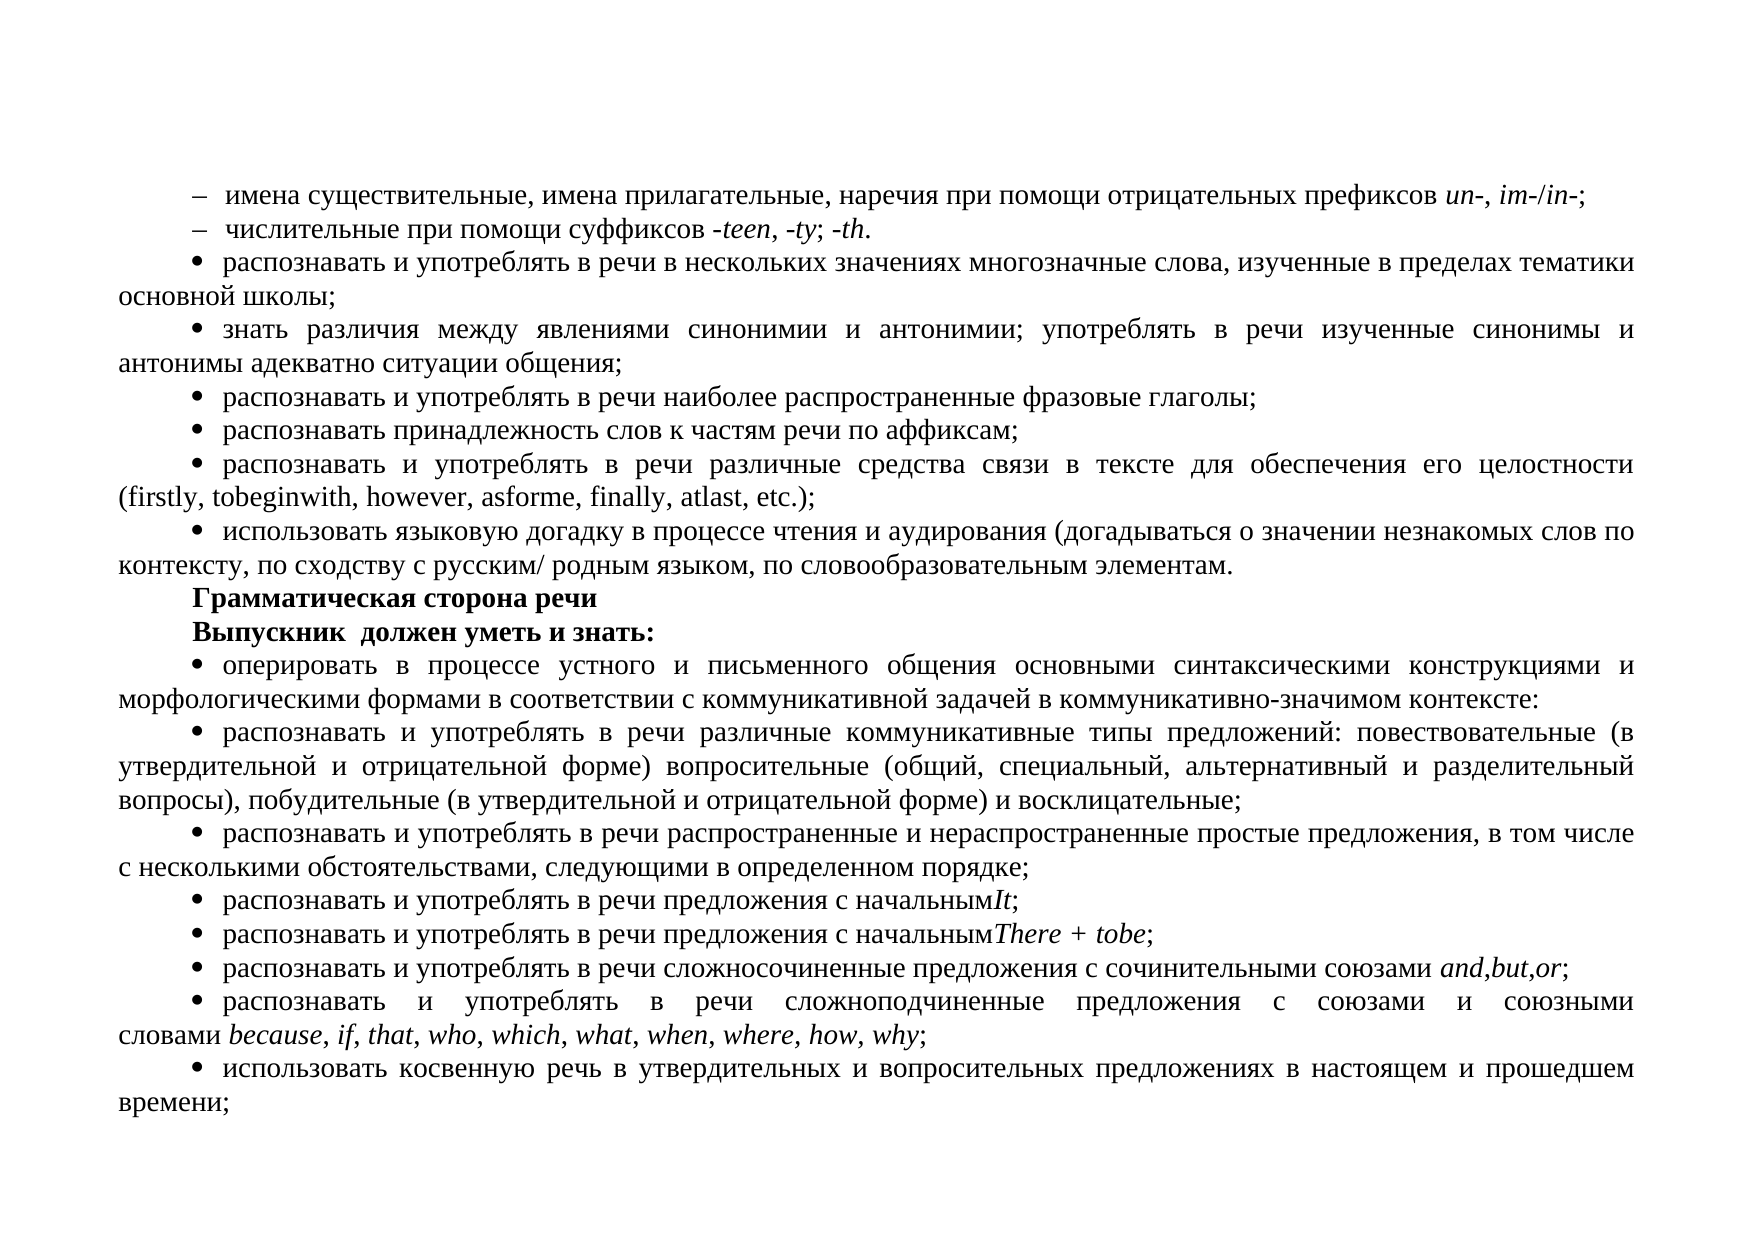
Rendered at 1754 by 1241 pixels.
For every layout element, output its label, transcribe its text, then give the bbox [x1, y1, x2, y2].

text  распознавать и употреблять в речи в нескольких значениях многозначные слова, изученные в пределах тематики основной школы; [118, 244, 1636, 311]
text  использовать языковую догадку в процессе чтения и аудирования (догадываться о значении незнакомых слов по контексту, по сходству с русским/ родным языком, по словообразовательным элементам. [118, 513, 1636, 580]
text  распознавать и употреблять в речи различные средства связи в тексте для обеспечения его целостности (firstly, tobeginwith, however, asforme, finally, atlast, etc.); [118, 446, 1636, 513]
text  распознавать и употреблять в речи сложносочиненные предложения с сочинительными союзами and,but,or; [118, 950, 1636, 983]
text  распознавать принадлежность слов к частям речи по аффиксам; [118, 412, 1636, 446]
text  распознавать и употреблять в речи сложноподчиненные предложения с союзами и союзными словами because, if, that, who, which, what, when, where, how, why; [118, 983, 1636, 1051]
text Грамматическая сторона речи [118, 580, 1636, 614]
text  распознавать и употреблять в речи предложения с начальнымIt; [118, 882, 1636, 916]
text ‒ имена существительные, имена прилагательные, наречия при помощи отрицательных префиксов un-, im-/in-; [118, 177, 1636, 211]
text  распознавать и употреблять в речи предложения с начальнымThere + tobe; [118, 916, 1636, 950]
text ‒ числительные при помощи суффиксов -teen, -ty; -th. [118, 211, 1636, 244]
text  знать различия между явлениями синонимии и антонимии; употреблять в речи изученные синонимы и антонимы адекватно ситуации общения; [118, 311, 1636, 379]
text Выпускник должен уметь и знать: [118, 614, 1636, 647]
text  оперировать в процессе устного и письменного общения основными синтаксическими конструкциями и морфологическими формами в соответствии с коммуникативной задачей в коммуникативно-значимом контексте: [118, 647, 1636, 714]
text  распознавать и употреблять в речи наиболее распространенные фразовые глаголы; [118, 379, 1636, 412]
text  распознавать и употреблять в речи распространенные и нераспространенные простые предложения, в том числе с несколькими обстоятельствами, следующими в определенном порядке; [118, 815, 1636, 882]
text  использовать косвенную речь в утвердительных и вопросительных предложениях в настоящем и прошедшем времени; [118, 1051, 1636, 1118]
text  распознавать и употреблять в речи различные коммуникативные типы предложений: повествовательные (в утвердительной и отрицательной форме) вопросительные (общий, специальный, альтернативный и разделительный вопросы), побудительные (в утвердительной и отрицательной форме) и восклицательные; [118, 714, 1636, 815]
